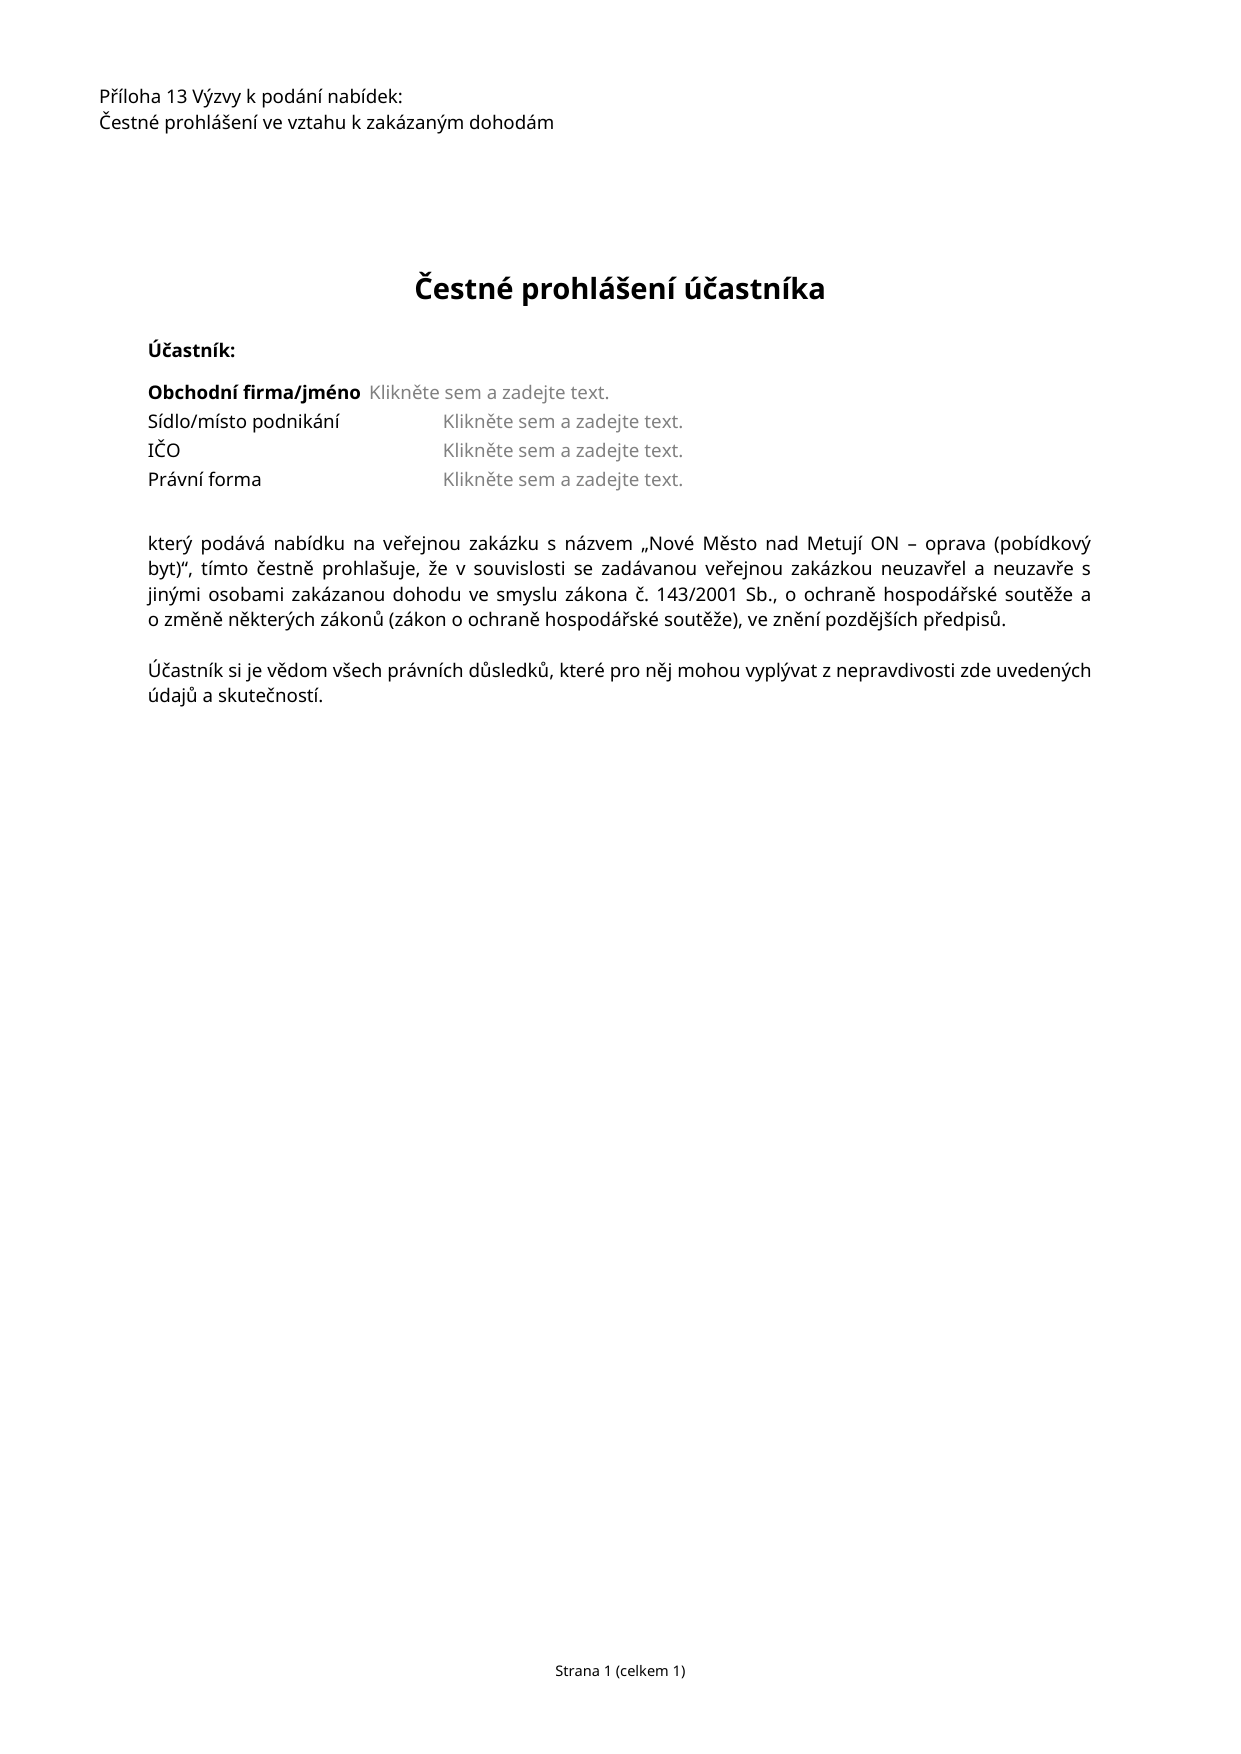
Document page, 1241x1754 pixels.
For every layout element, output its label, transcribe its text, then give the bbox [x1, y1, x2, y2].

text IČO [148, 434, 1093, 463]
text Účastník: [148, 333, 1093, 364]
text Obchodní firma/jméno [148, 376, 1093, 405]
text Sídlo/místo podnikání [148, 405, 1093, 434]
text Právní forma [148, 463, 1093, 492]
title Čestné prohlášení účastníka [148, 268, 1093, 308]
text který podává nabídku na veřejnou zakázku s názvem „Nové Město nad Metují ON – oprava (pobídkový byt)“, tímto čestně prohlašuje, že v souvislosti se zadávanou veřejnou zakázkou neuzavřel a neuzavře s jinými osobami zakázanou dohodu ve smyslu zákona č. 143/2001 Sb., o ochraně hospodářské soutěže a o změně některých zákonů (zákon o ochraně hospodářské soutěže), ve znění pozdějších předpisů. [148, 530, 1093, 632]
text Účastník si je vědom všech právních důsledků, které pro něj mohou vyplývat z nepravdivosti zde uvedených údajů a skutečností. [148, 657, 1093, 708]
